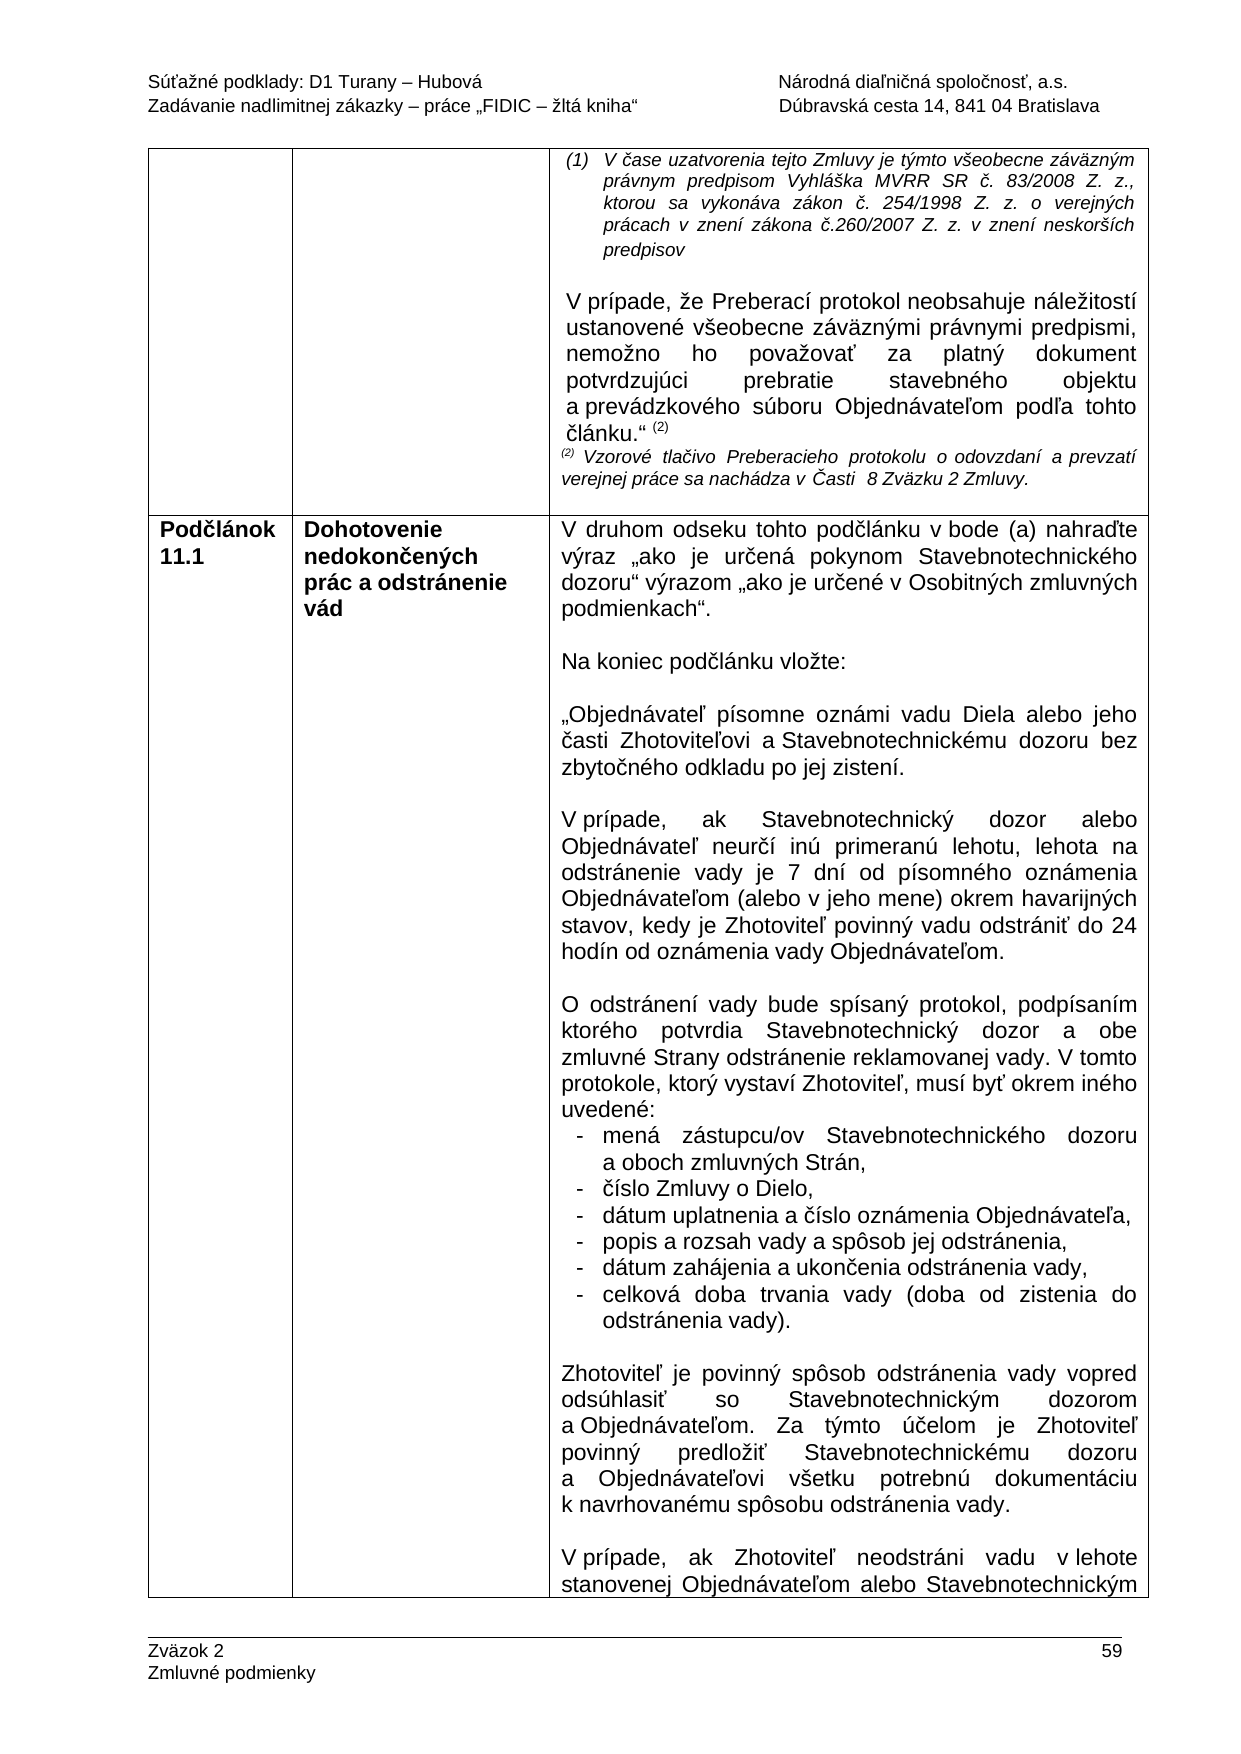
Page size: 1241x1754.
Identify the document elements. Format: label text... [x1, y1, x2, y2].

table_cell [550, 149, 1148, 515]
table_cell [149, 149, 292, 515]
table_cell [550, 516, 1148, 1597]
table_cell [293, 516, 549, 1597]
table_cell [293, 149, 549, 515]
table_cell Podčlánok 11.1 [149, 516, 292, 1597]
